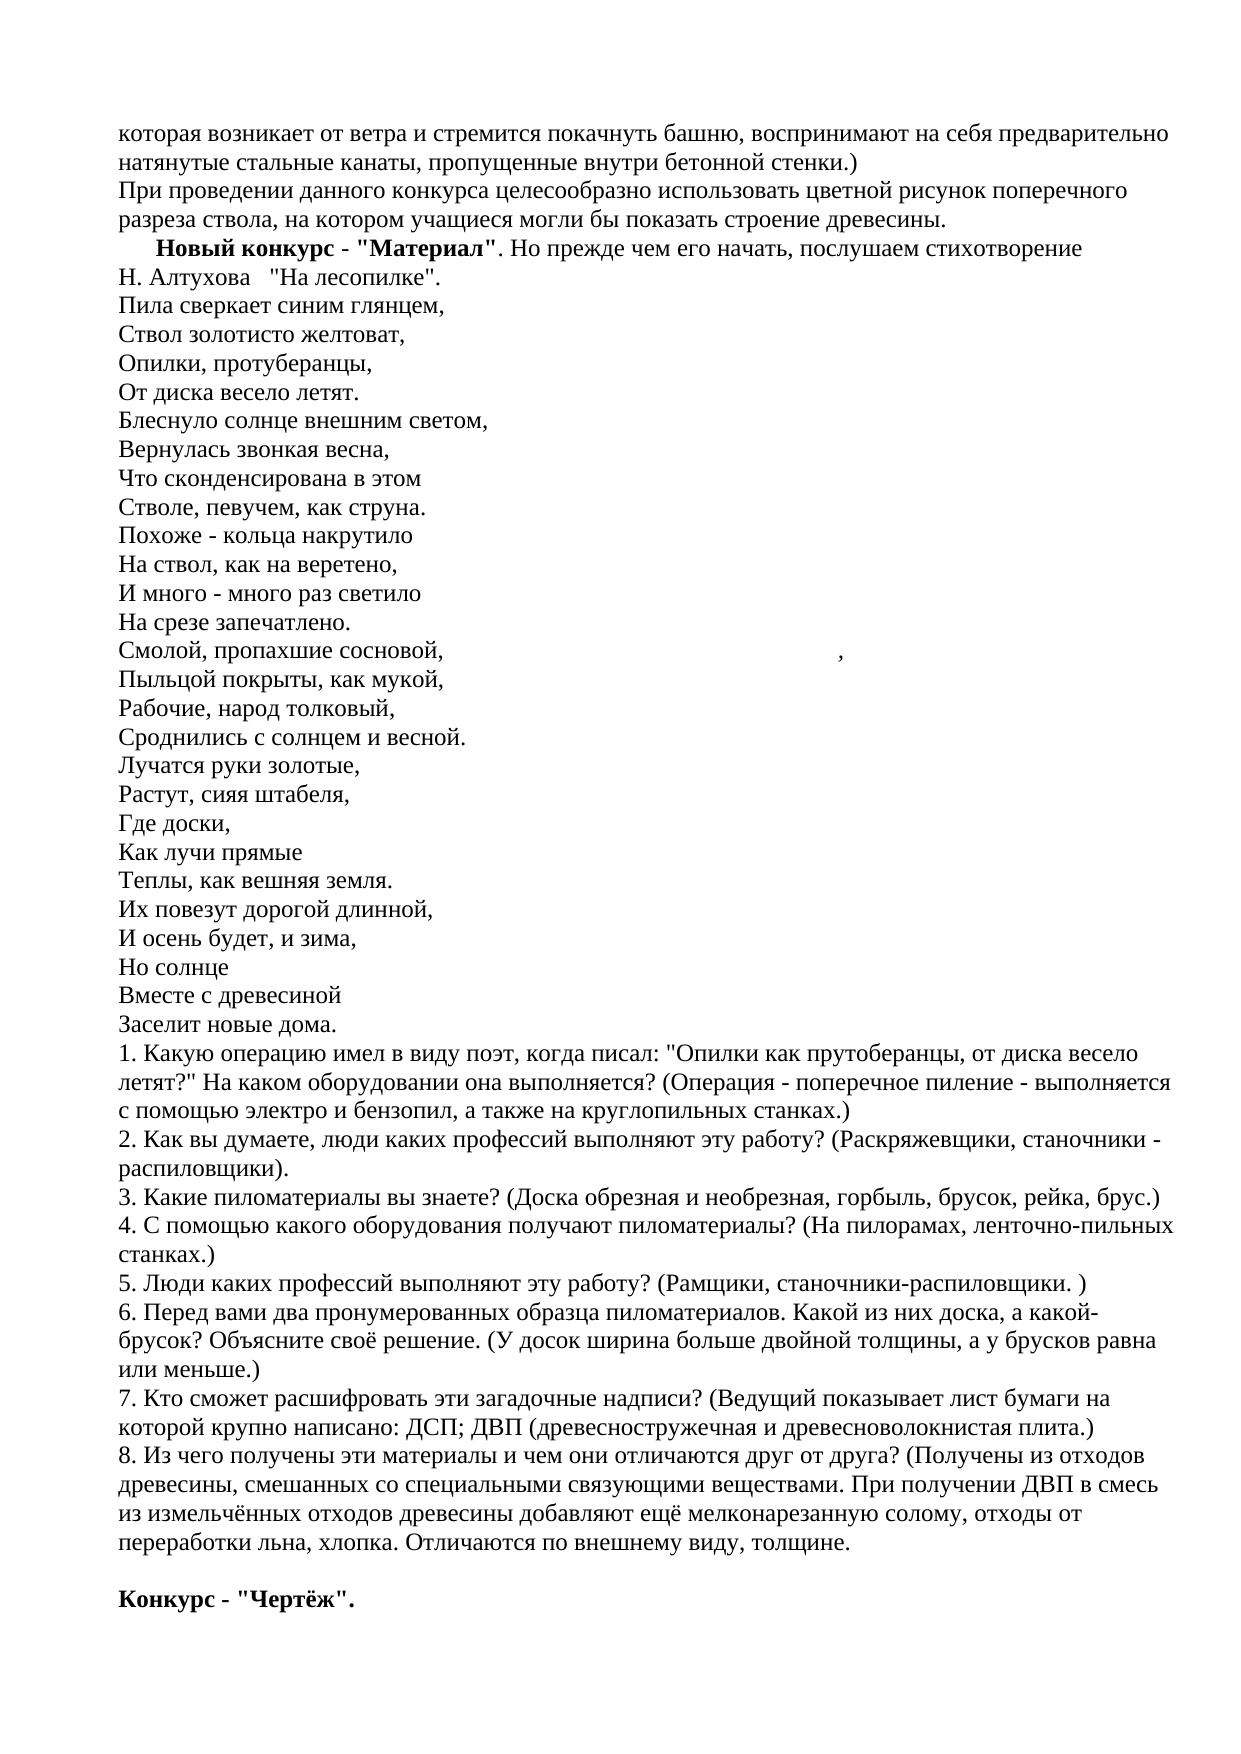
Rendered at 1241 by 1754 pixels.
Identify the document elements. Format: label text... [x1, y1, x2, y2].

text И осень будет, и зима, [118, 923, 1181, 952]
text Рабочие, народ толковый, [118, 693, 1181, 722]
text Новый конкурс - "Материал". Но прежде чем его начать, послушаем стихотворение Н. Алтухова "На лесопилке". [118, 233, 1181, 291]
text Что сконденсирована в этом [118, 463, 1181, 492]
text 2. Как вы думаете, люди каких профессий выполняют эту работу? (Раскряжевщики, станочники - распиловщики). [118, 1124, 1181, 1182]
text Как лучи прямые [118, 837, 1181, 866]
text Сроднились с солнцем и весной. [118, 722, 1181, 751]
text 5. Люди каких профессий выполняют эту работу? (Рамщики, станочники-распиловщики. ) [118, 1268, 1181, 1297]
text 7. Кто сможет расшифровать эти загадочные надписи? (Ведущий показывает лист бумаги на которой крупно написано: ДСП; ДВП (древесностружечная и древесноволокнистая плита.) [118, 1383, 1181, 1441]
text 4. С помощью какого оборудования получают пиломатериалы? (На пилорамах, ленточно-пильных станках.) [118, 1211, 1181, 1268]
text Вернулась звонкая весна, [118, 434, 1181, 463]
text Где доски, [118, 808, 1181, 837]
text И много - много раз светило [118, 578, 1181, 607]
text На срезе запечатлено. [118, 607, 1181, 636]
text 8. Из чего получены эти материалы и чем они отличаются друг от друга? (Получены из отходов древесины, смешанных со специальными связующими веществами. При получении ДВП в смесь из измельчённых отходов древесины добавляют ещё мелконарезанную солому, отходы от переработки льна, хлопка. Отличаются по внешнему виду, толщине. [118, 1441, 1181, 1556]
text Заселит новые дома. [118, 1009, 1181, 1038]
text 3. Какие пиломатериалы вы знаете? (Доска обрезная и необрезная, горбыль, брусок, рейка, брус.) [118, 1182, 1181, 1211]
text Стволе, певучем, как струна. [118, 492, 1181, 521]
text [118, 118, 1181, 176]
text Но солнце [118, 952, 1181, 981]
text Лучатся руки золотые, [118, 751, 1181, 779]
text Похоже - кольца накрутило [118, 521, 1181, 549]
text Смолой, пропахшие сосновой, , [118, 636, 1181, 664]
text Вместе с древесиной [118, 981, 1181, 1009]
text Опилки, протуберанцы, [118, 348, 1181, 377]
text 1. Какую операцию имел в виду поэт, когда писал: "Опилки как прутоберанцы, от диска весело летят?" На каком оборудовании она выполняется? (Операция - поперечное пиление - выполняется с помощью электро и бензопил, а также на круглопильных станках.) [118, 1038, 1181, 1124]
text На ствол, как на веретено, [118, 549, 1181, 578]
text Пыльцой покрыты, как мукой, [118, 664, 1181, 693]
text Пила сверкает синим глянцем, [118, 291, 1181, 319]
text При проведении данного конкурса целесообразно использовать цветной рисунок поперечного разреза ствола, на котором учащиеся могли бы показать строение древесины. [118, 176, 1181, 233]
text Растут, сияя штабеля, [118, 779, 1181, 808]
text От диска весело летят. [118, 377, 1181, 406]
text Ствол золотисто желтоват, [118, 319, 1181, 348]
text Блеснуло солнце внешним светом, [118, 406, 1181, 434]
text Их повезут дорогой длинной, [118, 894, 1181, 923]
text 6. Перед вами два пронумерованных образца пиломатериалов. Какой из них доска, а какой-брусок? Объясните своё решение. (У досок ширина больше двойной толщины, а у брусков равна или меньше.) [118, 1297, 1181, 1383]
text Теплы, как вешняя земля. [118, 866, 1181, 894]
text Конкурс - "Чертёж". [118, 1584, 1181, 1613]
